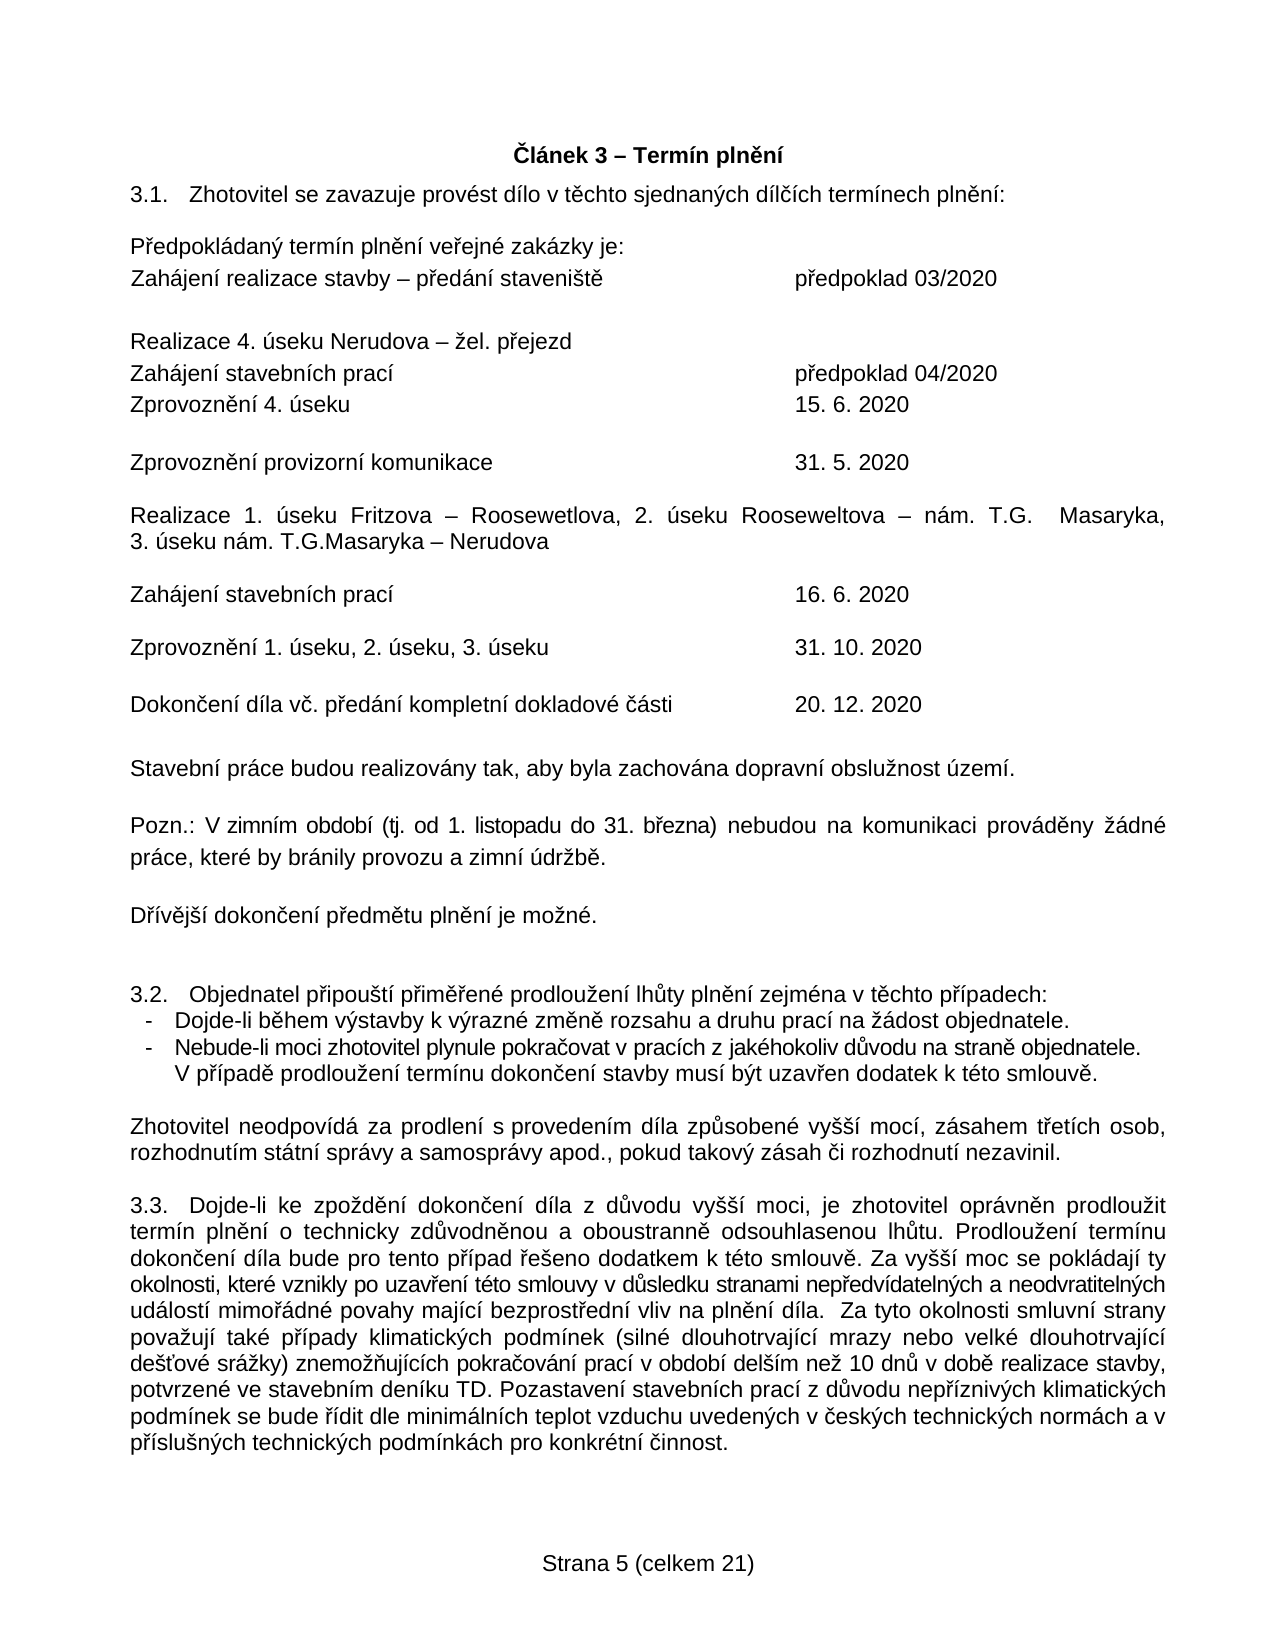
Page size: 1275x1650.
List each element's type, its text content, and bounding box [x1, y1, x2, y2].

text 3.2. Objednatel připouští přiměřené prodloužení lhůty plnění zejména v těchto případech: [130, 981, 1166, 1007]
text Zahájení stavebních prací 16. 6. 2020 [130, 581, 1166, 607]
text Dokončení díla vč. předání kompletní dokladové části 20. 12. 2020 [130, 691, 1166, 718]
text 3.3. Dojde-li ke zpoždění dokončení díla z důvodu vyšší moci, je zhotovitel oprávněn prodloužit termín plnění o technicky zdůvodněnou a oboustranně odsouhlasenou lhůtu. Prodloužení termínu dokončení díla bude pro tento případ řešeno dodatkem k této smlouvě. Za vyšší moc se pokládají ty okolnosti, které vznikly po uzavření této smlouvy v důsledku stranami nepředvídatelných a neodvratitelných událostí mimořádné povahy mající bezprostřední vliv na plnění díla. Za tyto okolnosti smluvní strany považují také případy klimatických podmínek (silné dlouhotrvající mrazy nebo velké dlouhotrvající dešťové srážky) znemožňujících pokračování prací v období delším než 10 dnů v době realizace stavby, potvrzené ve stavebním deníku TD. Pozastavení stavebních prací z důvodu nepříznivých klimatických podmínek se bude řídit dle minimálních teplot vzduchu uvedených v českých technických normách a v příslušných technických podmínkách pro konkrétní činnost. [130, 1192, 1166, 1455]
text Pozn.: V zimním období (tj. od 1. listopadu do 31. března) nebudou na komunikaci prováděny žádné práce, které by bránily provozu a zimní údržbě. [130, 812, 1166, 870]
text - Nebude-li moci zhotovitel plynule pokračovat v pracích z jakéhokoliv důvodu na straně objednatele. [145, 1034, 1166, 1060]
text - Dojde-li během výstavby k výrazné změně rozsahu a druhu prací na žádost objednatele. [145, 1007, 1166, 1034]
text Stavební práce budou realizovány tak, aby byla zachována dopravní obslužnost území. [130, 754, 1166, 781]
text Zprovoznění provizorní komunikace 31. 5. 2020 [130, 449, 1166, 475]
text Zprovoznění 1. úseku, 2. úseku, 3. úseku 31. 10. 2020 [130, 633, 1166, 660]
title Zprovoznění 4. úseku 15. 6. 2020 [130, 391, 1166, 417]
title Zahájení stavebních prací předpoklad 04/2020 [130, 359, 1166, 386]
text Realizace 1. úseku Fritzova – Roosewetlova, 2. úseku Rooseweltova – nám. T.G. Masaryka, 3. úseku nám. T.G.Masaryka – Nerudova [130, 502, 1166, 554]
text Předpokládaný termín plnění veřejné zakázky je: [130, 233, 1166, 260]
title Zahájení realizace stavby – předání staveniště předpoklad 03/2020 [131, 265, 1166, 291]
text Článek 3 – Termín plnění [130, 142, 1166, 168]
text 3.1. Zhotovitel se zavazuje provést dílo v těchto sjednaných dílčích termínech plnění: [130, 181, 1166, 207]
text Dřívější dokončení předmětu plnění je možné. [130, 902, 1166, 928]
text V případě prodloužení termínu dokončení stavby musí být uzavřen dodatek k této smlouvě. [130, 1060, 1166, 1086]
text Zhotovitel neodpovídá za prodlení s provedením díla způsobené vyšší mocí, zásahem třetích osob, rozhodnutím státní správy a samosprávy apod., pokud takový zásah či rozhodnutí nezavinil. [130, 1113, 1166, 1166]
title Realizace 4. úseku Nerudova – žel. přejezd [130, 328, 1166, 354]
